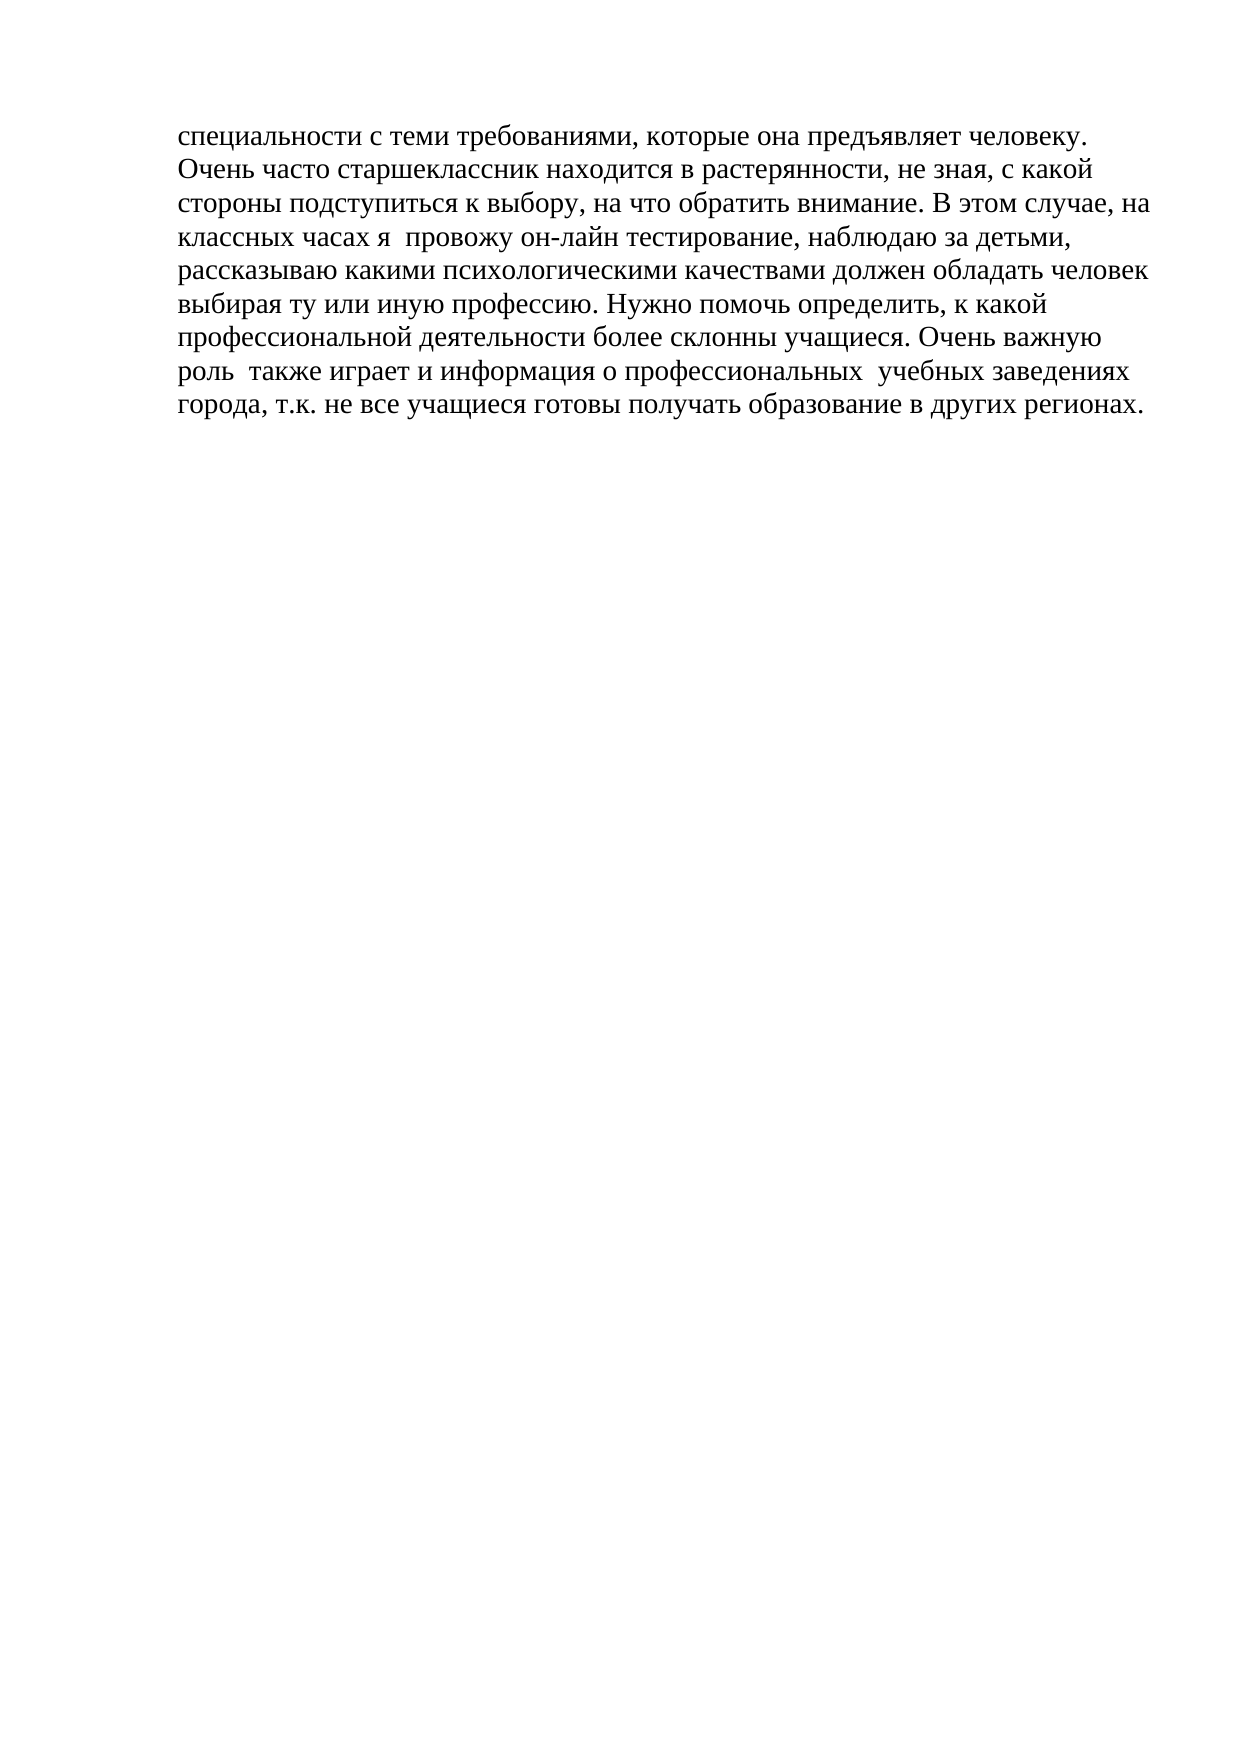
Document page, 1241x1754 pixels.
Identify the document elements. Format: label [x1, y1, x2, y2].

text [177, 118, 1152, 420]
